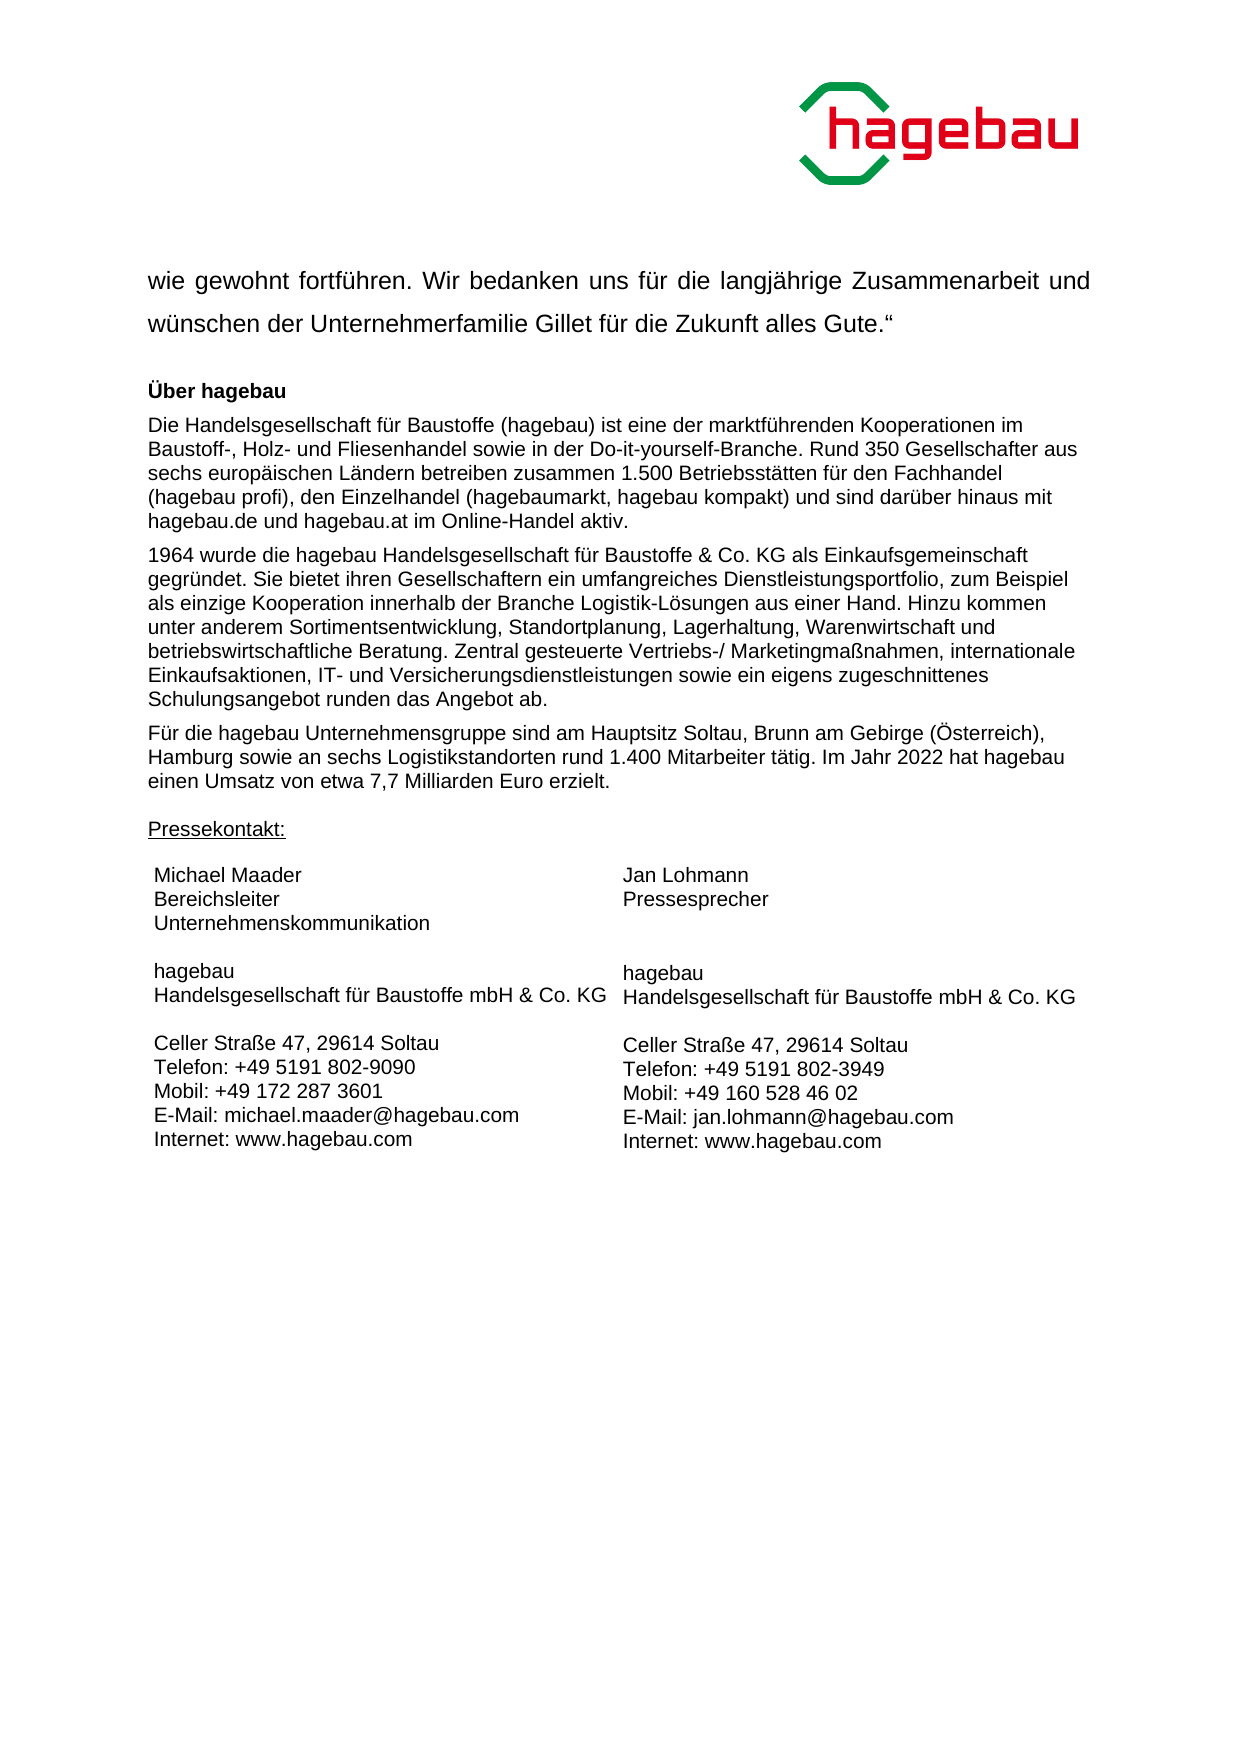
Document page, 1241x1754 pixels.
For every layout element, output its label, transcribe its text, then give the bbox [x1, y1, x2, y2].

text Über hagebau [148, 378, 1093, 402]
text 1964 wurde die hagebau Handelsgesellschaft für Baustoffe & Co. KG als Einkaufsgemeinschaft gegründet. Sie bietet ihren Gesellschaftern ein umfangreiches Dienstleistungsportfolio, zum Beispiel als einzige Kooperation innerhalb der Branche Logistik-Lösungen aus einer Hand. Hinzu kommen unter anderem Sortimentsentwicklung, Standortplanung, Lagerhaltung, Warenwirtschaft und betriebswirtschaftliche Beratung. Zentral gesteuerte Vertriebs-/ Marketingmaßnahmen, internationale Einkaufsaktionen, IT- und Versicherungsdienstleistungen sowie ein eigens zugeschnittenes Schulungsangebot runden das Angebot ab. [148, 543, 1093, 711]
text Pressekontakt: [148, 817, 1093, 841]
text Die Handelsgesellschaft für Baustoffe (hagebau) ist eine der marktführenden Kooperationen im Baustoff-, Holz- und Fliesenhandel sowie in der Do-it-yourself-Branche. Rund 350 Gesellschafter aus sechs europäischen Ländern betreiben zusammen 1.500 Betriebsstätten für den Fachhandel (hagebau profi), den Einzelhandel (hagebaumarkt, hagebau kompakt) und sind darüber hinaus mit hagebau.de und hagebau.at im Online-Handel aktiv. [148, 413, 1093, 533]
text Für die hagebau Unternehmensgruppe sind am Hauptsitz Soltau, Brunn am Gebirge (Österreich), Hamburg sowie an sechs Logistikstandorten rund 1.400 Mitarbeiter tätig. Im Jahr 2022 hat hagebau einen Umsatz von etwa 7,7 Milliarden Euro erzielt. [148, 721, 1093, 793]
table_header [154, 854, 1091, 1153]
picture [784, 73, 1093, 194]
table_header [148, 854, 153, 1153]
